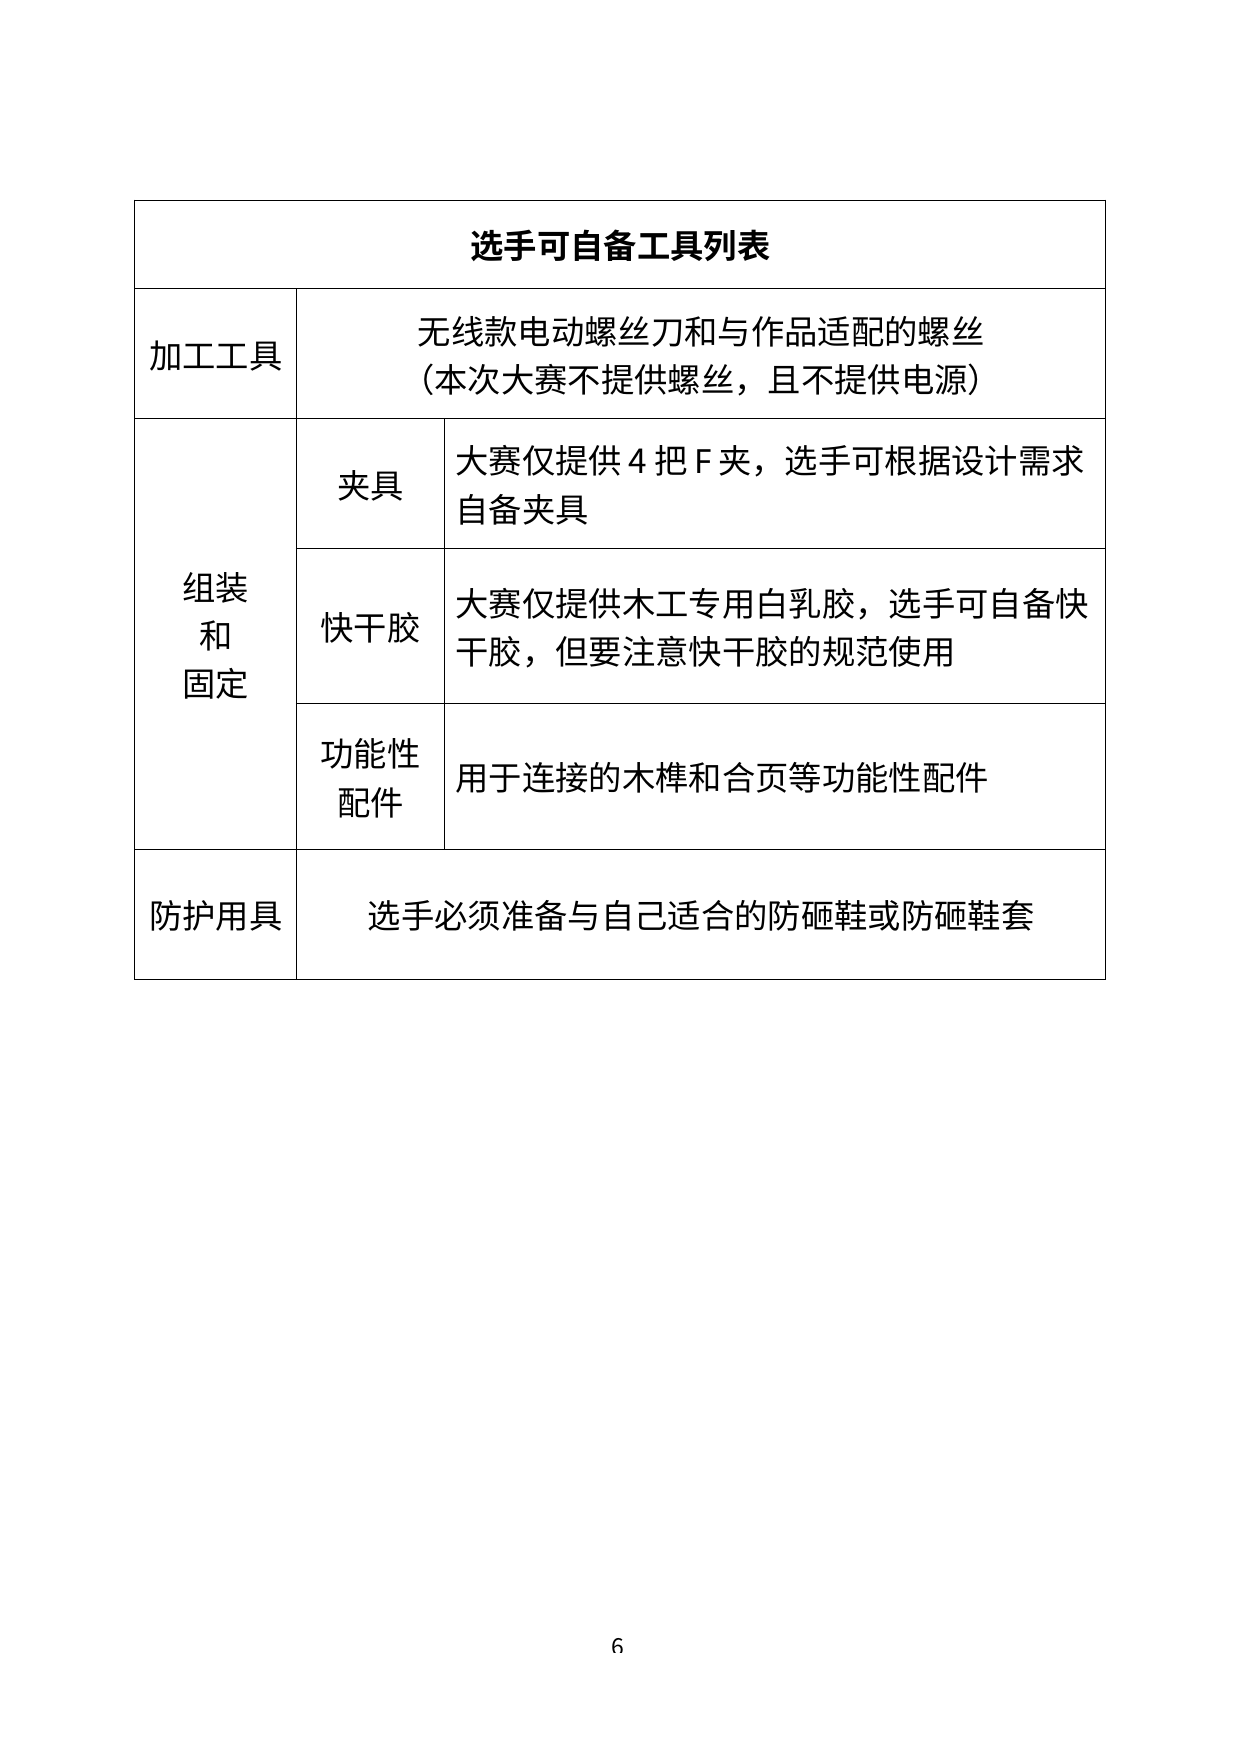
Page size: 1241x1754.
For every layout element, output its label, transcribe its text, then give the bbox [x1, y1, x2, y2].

table_cell 夹具 [297, 419, 444, 548]
table_cell 快干胶 [297, 549, 444, 703]
table_cell 大赛仅提供4把F夹，选手可根据设计需求自备夹具 [445, 419, 1105, 548]
table_cell 组装 和 固定 [135, 419, 296, 849]
table_cell 防护用具 [135, 850, 296, 979]
table_cell 选手必须准备与自己适合的防砸鞋或防砸鞋套 [297, 850, 1105, 979]
table_cell 加工工具 [135, 289, 296, 418]
table_header 选手可自备工具列表 [135, 201, 1105, 288]
table_cell 无线款电动螺丝刀和与作品适配的螺丝 （本次大赛不提供螺丝，且不提供电源） [297, 289, 1105, 418]
table_cell 功能性 配件 [297, 704, 444, 849]
table_cell 用于连接的木榫和合页等功能性配件 [445, 704, 1105, 849]
table_cell 大赛仅提供木工专用白乳胶，选手可自备快干胶，但要注意快干胶的规范使用 [445, 549, 1105, 703]
